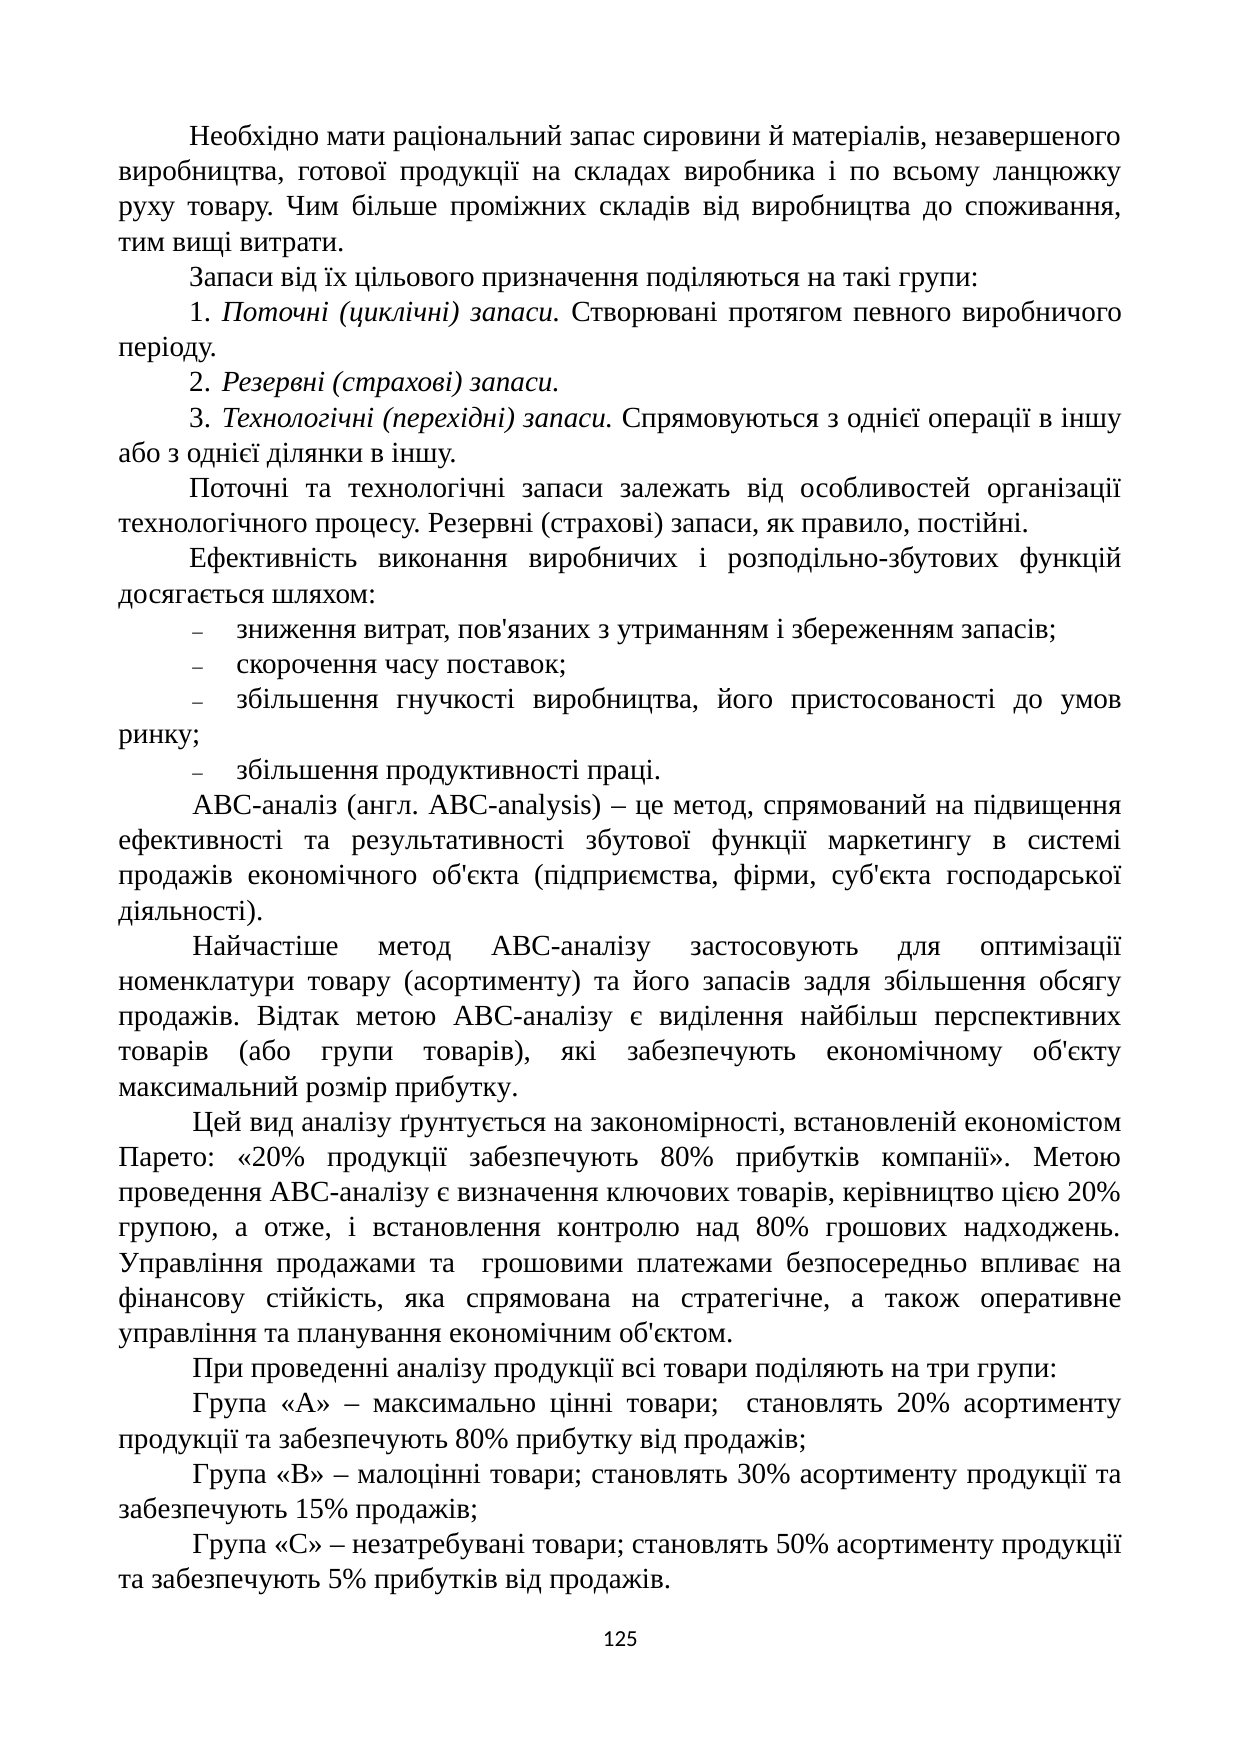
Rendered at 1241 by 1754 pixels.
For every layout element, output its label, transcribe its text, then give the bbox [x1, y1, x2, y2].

list збільшення продуктивності праці. [192, 752, 1122, 785]
list зниження витрат, пов'язаних з утриманням і збереженням запасів; [192, 611, 1122, 644]
list Технологічні (перехідні) запаси. Спрямовуються з однієї операції в іншу або з однієї ділянки в іншу. [118, 400, 1122, 468]
list скорочення часу поставок; [192, 646, 1122, 680]
text Цей вид аналізу ґрунтується на закономірності, встановленій економістом Парето: «20% продукції забезпечують 80% прибутків компанії». Метою проведення ABC-аналізу є визначення ключових товарів, керівництво цією 20% групою, а отже, і встановлення контролю над 80% грошових надходжень. Управління продажами та грошовими платежами безпосередньо впливає на фінансову стійкість, яка спрямована на стратегічне, а також оперативне управління та планування економічним об'єктом. [118, 1104, 1122, 1349]
text Група «А» – максимально цінні товари; становлять 20% асортименту продукції та забезпечують 80% прибутку від продажів; [118, 1386, 1122, 1454]
list Резервні (страхові) запаси. [118, 364, 1122, 398]
text Група «С» – незатребувані товари; становлять 50% асортименту продукції та забезпечують 5% прибутків від продажів. [118, 1526, 1122, 1595]
list Поточні (циклічні) запаси. Створювані протягом певного виробничого періоду. [118, 294, 1122, 363]
text Необхідно мати раціональний запас сировини й матеріалів, незавершеного виробництва, готової продукції на складах виробника і по всьому ланцюжку руху товару. Чим більше проміжних складів від виробництва до споживання, тим вищі витрати. [118, 118, 1122, 257]
text ABC-аналіз (англ. ABC-analysis) – це метод, спрямований на підвищення ефективності та результативності збутової функції маркетингу в системі продажів економічного об'єкта (підприємства, фірми, суб'єкта господарської діяльності). [118, 787, 1122, 926]
text Ефективність виконання виробничих і розподільно-збутових функцій досягається шляхом: [118, 541, 1122, 609]
text Група «В» – малоцінні товари; становлять 30% асортименту продукції та забезпечують 15% продажів; [118, 1456, 1122, 1525]
text Найчастіше метод ABC-аналізу застосовують для оптимізації номенклатури товару (асортименту) та його запасів задля збільшення обсягу продажів. Відтак метою ABC-аналізу є виділення найбільш перспективних товарів (або групи товарів), які забезпечують економічному об'єкту максимальний розмір прибутку. [118, 928, 1122, 1102]
text Поточні та технологічні запаси залежать від особливостей організації технологічного процесу. Резервні (страхові) запаси, як правило, постійні. [118, 470, 1122, 539]
list збільшення гнучкості виробництва, його пристосованості до умов ринку; [118, 681, 1122, 750]
text При проведенні аналізу продукції всі товари поділяють на три групи: [118, 1350, 1122, 1384]
text Запаси від їх цільового призначення поділяються на такі групи: [118, 259, 1122, 292]
